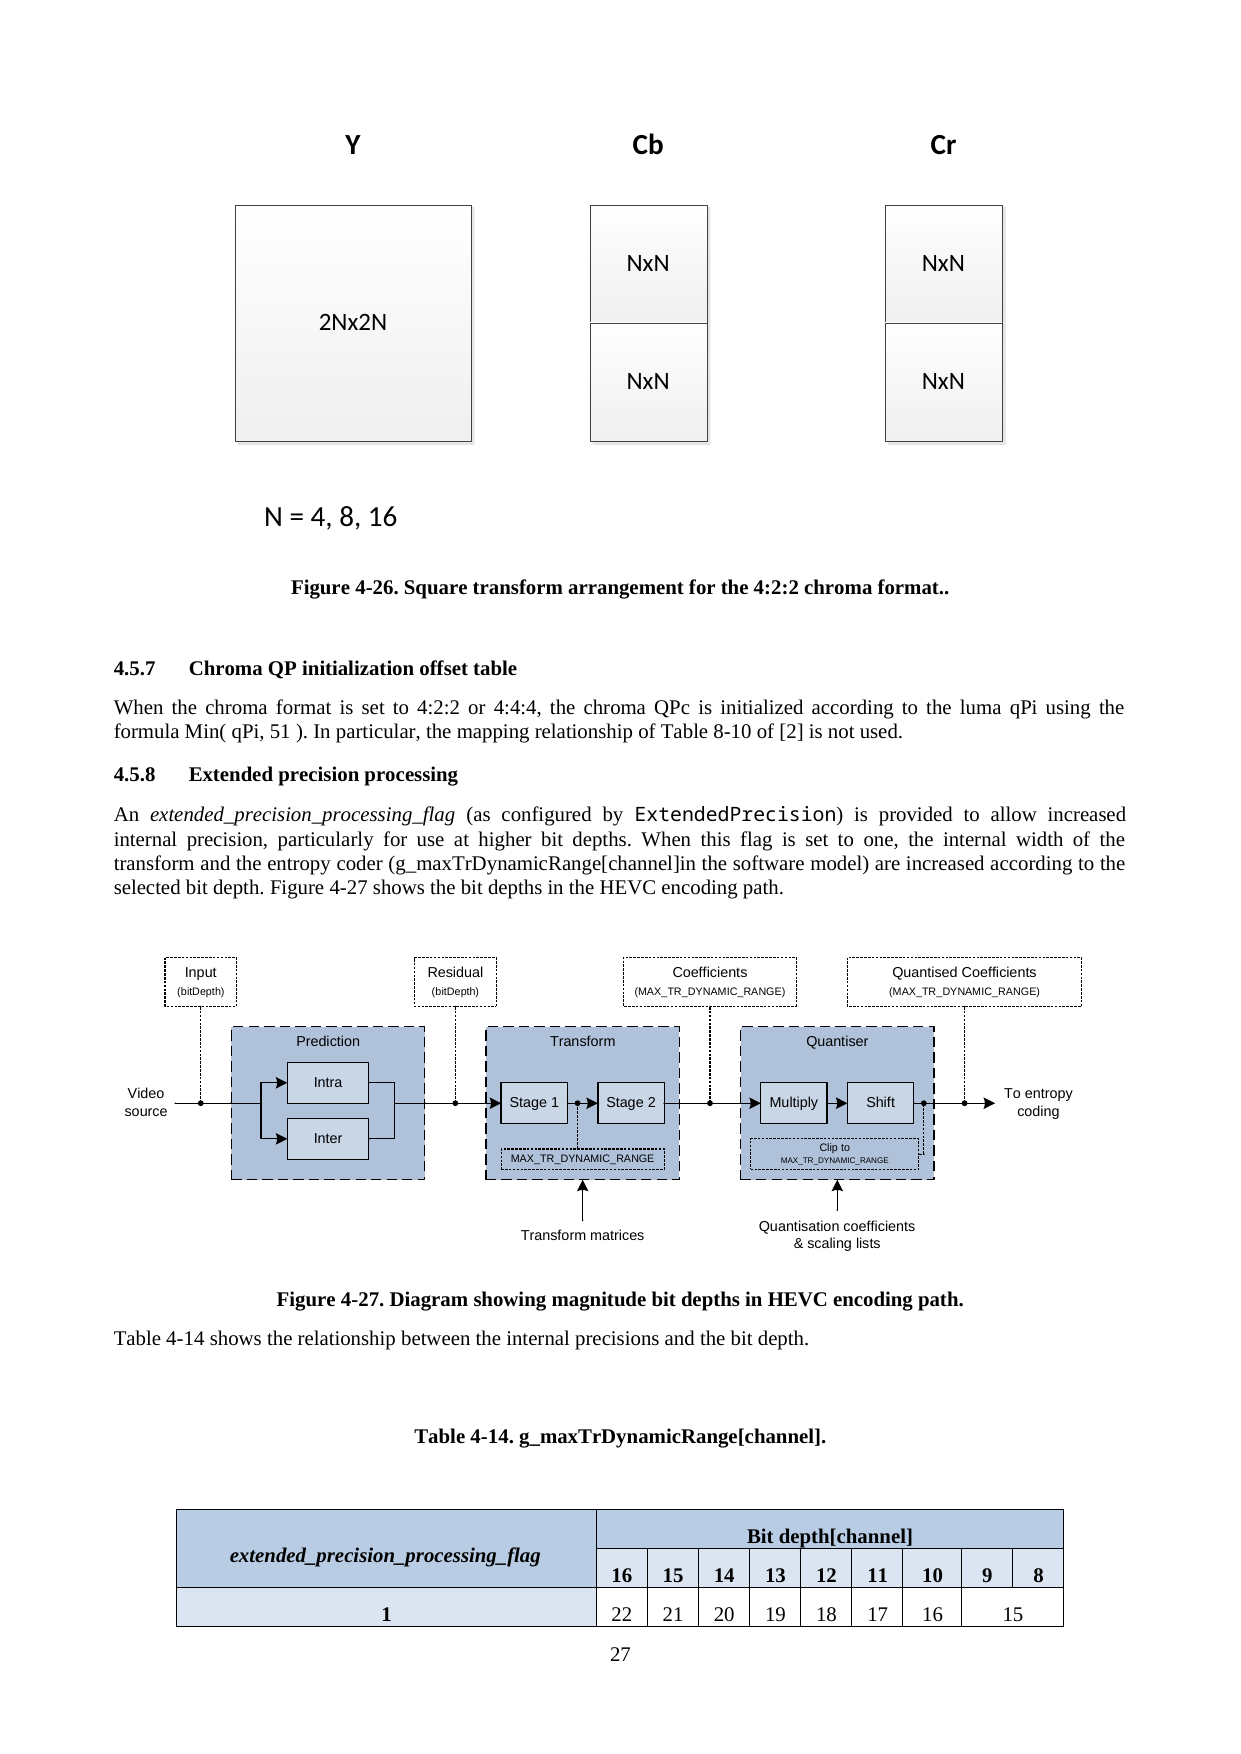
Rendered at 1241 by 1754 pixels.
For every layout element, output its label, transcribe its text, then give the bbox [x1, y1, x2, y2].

table_cell 9 [962, 1549, 1012, 1587]
table_cell 10 [903, 1549, 961, 1587]
table_header extended_precision_processing_flag [177, 1510, 596, 1587]
table_cell 18 [801, 1588, 851, 1626]
table_cell 22 [597, 1588, 647, 1626]
table_header Bit depth[channel] [597, 1510, 1063, 1548]
text When the chroma format is set to 4:2:2 or 4:4:4, the chroma QPc is initialized according to the luma qPi using the formula Min( qPi, 51 ). In particular, the mapping relationship of Table 8-10 of [2] is not used. [113, 694, 1127, 743]
table_cell 20 [699, 1588, 749, 1626]
table_cell 17 [852, 1588, 902, 1626]
subtitle Chroma QP initialization offset table [113, 656, 1127, 680]
table_cell 21 [648, 1588, 698, 1626]
table_cell 19 [750, 1588, 800, 1626]
table_cell 12 [801, 1549, 851, 1587]
table_cell 8 [1013, 1549, 1063, 1587]
table_cell 15 [962, 1588, 1063, 1626]
table_cell 13 [750, 1549, 800, 1587]
table_cell 14 [699, 1549, 749, 1587]
table_cell 11 [852, 1549, 902, 1587]
table_cell 16 [903, 1588, 961, 1626]
table_cell 1 [177, 1588, 596, 1626]
table_cell 16 [597, 1549, 647, 1587]
table_cell 15 [648, 1549, 698, 1587]
subtitle Extended precision processing [113, 762, 1127, 786]
